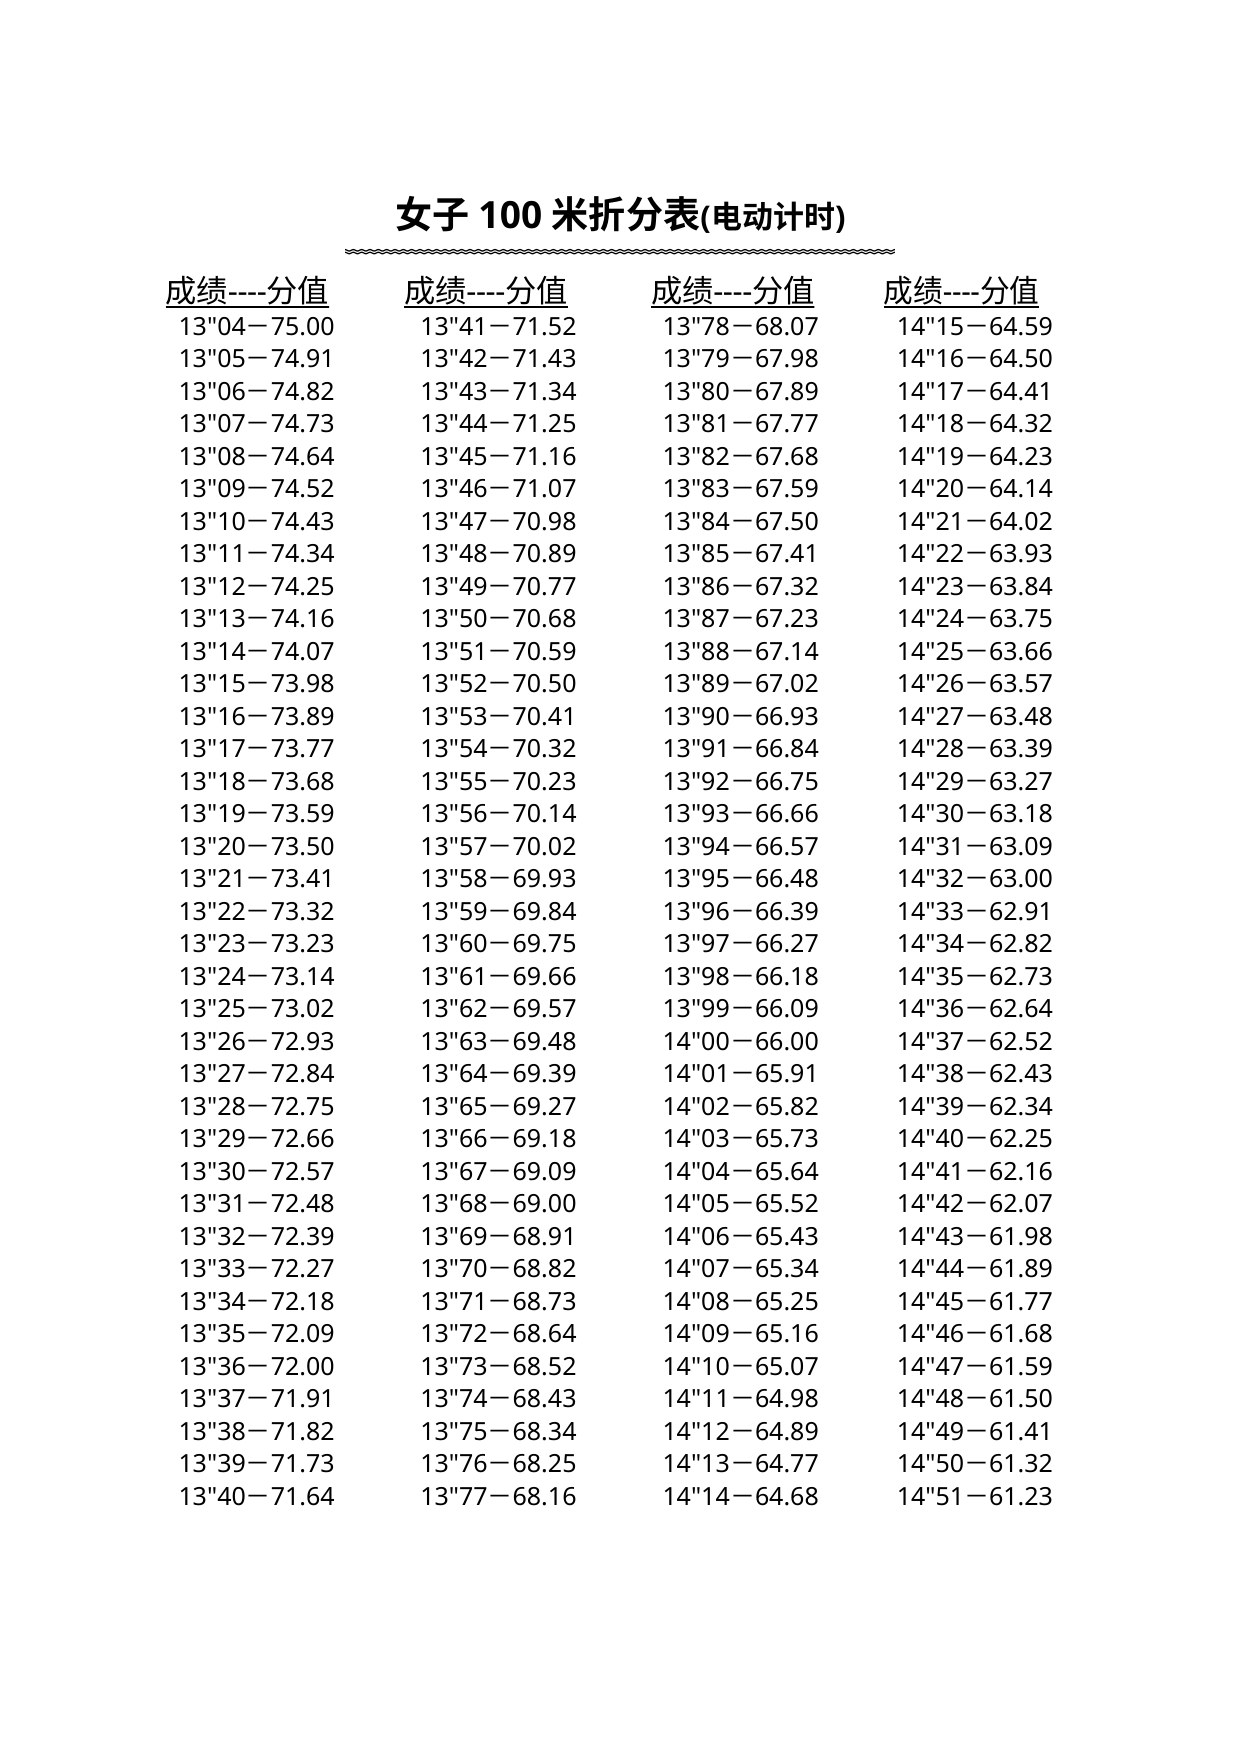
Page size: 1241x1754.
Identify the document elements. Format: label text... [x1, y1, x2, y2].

table_cell 13"69－68.91 [369, 1222, 612, 1254]
table_cell 13"68－69.00 [369, 1190, 612, 1222]
table_cell 13"97－66.27 [612, 930, 851, 962]
table_cell 13"78－68.07 [612, 313, 851, 344]
table_header 成绩----分值 [851, 273, 1076, 313]
table_cell 13"53－70.41 [369, 702, 612, 734]
table_cell 13"88－67.14 [612, 637, 851, 669]
table_cell 14"01－65.91 [612, 1060, 851, 1092]
table_cell 14"37－62.52 [851, 1027, 1076, 1059]
table_cell 13"30－72.57 [142, 1157, 369, 1189]
table_cell 13"10－74.43 [142, 507, 369, 539]
table_cell 13"59－69.84 [369, 897, 612, 929]
table_cell 13"83－67.59 [612, 475, 851, 507]
table_cell 14"44－61.89 [851, 1255, 1076, 1287]
table_cell 13"21－73.41 [142, 865, 369, 897]
table_cell 14"20－64.14 [851, 475, 1076, 507]
table_cell 13"85－67.41 [612, 540, 851, 572]
table_cell 13"84－67.50 [612, 507, 851, 539]
table_cell 13"90－66.93 [612, 702, 851, 734]
table_cell 13"28－72.75 [142, 1092, 369, 1124]
table_cell 14"33－62.91 [851, 897, 1076, 929]
table_cell 14"25－63.66 [851, 637, 1076, 669]
table_cell 14"46－61.68 [851, 1320, 1076, 1352]
table_cell 14"48－61.50 [851, 1385, 1076, 1417]
table_cell 13"51－70.59 [369, 637, 612, 669]
table_cell 14"10－65.07 [612, 1352, 851, 1384]
table_cell 13"13－74.16 [142, 605, 369, 637]
table_cell 13"25－73.02 [142, 995, 369, 1027]
table_cell 14"30－63.18 [851, 800, 1076, 832]
table_cell 13"96－66.39 [612, 897, 851, 929]
table_cell 13"35－72.09 [142, 1320, 369, 1352]
table_cell 14"41－62.16 [851, 1157, 1076, 1189]
table_cell 13"41－71.52 [369, 313, 612, 344]
table_cell 14"05－65.52 [612, 1190, 851, 1222]
table_cell 13"24－73.14 [142, 962, 369, 994]
table_cell 14"18－64.32 [851, 410, 1076, 442]
table_cell 13"04－75.00 [142, 313, 369, 344]
table_cell 13"08－74.64 [142, 442, 369, 474]
table_cell 13"66－69.18 [369, 1125, 612, 1157]
table_cell 14"40－62.25 [851, 1125, 1076, 1157]
table_cell 14"06－65.43 [612, 1222, 851, 1254]
table_cell 14"02－65.82 [612, 1092, 851, 1124]
table_cell 14"07－65.34 [612, 1255, 851, 1287]
table_cell 13"26－72.93 [142, 1027, 369, 1059]
table_cell 13"38－71.82 [142, 1417, 369, 1449]
table_cell 13"98－66.18 [612, 962, 851, 994]
table_cell 13"56－70.14 [369, 800, 612, 832]
table_cell 14"26－63.57 [851, 670, 1076, 702]
table_cell 14"50－61.32 [851, 1450, 1076, 1482]
table_cell 13"09－74.52 [142, 475, 369, 507]
table_cell 13"39－71.73 [142, 1450, 369, 1482]
table_cell 14"08－65.25 [612, 1287, 851, 1319]
table_cell 13"57－70.02 [369, 832, 612, 864]
table_cell 14"04－65.64 [612, 1157, 851, 1189]
table_cell 13"31－72.48 [142, 1190, 369, 1222]
table_cell 13"86－67.32 [612, 572, 851, 604]
table_cell 14"38－62.43 [851, 1060, 1076, 1092]
table_cell 13"82－67.68 [612, 442, 851, 474]
table_cell 14"27－63.48 [851, 702, 1076, 734]
table_cell 13"80－67.89 [612, 377, 851, 409]
table_cell 13"52－70.50 [369, 670, 612, 702]
table_cell 13"40－71.64 [142, 1482, 369, 1517]
table_cell 13"79－67.98 [612, 345, 851, 377]
table_cell 13"46－71.07 [369, 475, 612, 507]
table_cell 14"43－61.98 [851, 1222, 1076, 1254]
table_cell 13"74－68.43 [369, 1385, 612, 1417]
table_cell 14"11－64.98 [612, 1385, 851, 1417]
table_cell 13"61－69.66 [369, 962, 612, 994]
table_cell 14"13－64.77 [612, 1450, 851, 1482]
table_cell 14"19－64.23 [851, 442, 1076, 474]
table_cell 13"48－70.89 [369, 540, 612, 572]
table_cell 13"16－73.89 [142, 702, 369, 734]
table_cell 14"12－64.89 [612, 1417, 851, 1449]
table_cell 13"07－74.73 [142, 410, 369, 442]
table_cell 13"37－71.91 [142, 1385, 369, 1417]
table_header 成绩----分值 [612, 273, 851, 313]
table_cell 13"42－71.43 [369, 345, 612, 377]
table_cell 13"99－66.09 [612, 995, 851, 1027]
table_cell 13"65－69.27 [369, 1092, 612, 1124]
table_cell 14"28－63.39 [851, 735, 1076, 767]
table_cell 14"17－64.41 [851, 377, 1076, 409]
table_cell 13"54－70.32 [369, 735, 612, 767]
table_cell 13"19－73.59 [142, 800, 369, 832]
table_cell 14"09－65.16 [612, 1320, 851, 1352]
table_cell 14"29－63.27 [851, 767, 1076, 799]
table_cell 13"44－71.25 [369, 410, 612, 442]
table_cell 13"75－68.34 [369, 1417, 612, 1449]
table_cell 13"95－66.48 [612, 865, 851, 897]
table_cell 14"14－64.68 [612, 1482, 851, 1517]
table_cell 13"73－68.52 [369, 1352, 612, 1384]
table_cell 14"00－66.00 [612, 1027, 851, 1059]
table_cell 14"16－64.50 [851, 345, 1076, 377]
table_cell 13"50－70.68 [369, 605, 612, 637]
table_cell 13"71－68.73 [369, 1287, 612, 1319]
table_cell 13"12－74.25 [142, 572, 369, 604]
table_cell 13"27－72.84 [142, 1060, 369, 1092]
table_cell 13"89－67.02 [612, 670, 851, 702]
table_cell 13"20－73.50 [142, 832, 369, 864]
table_cell 14"36－62.64 [851, 995, 1076, 1027]
table_cell 13"11－74.34 [142, 540, 369, 572]
table_cell 14"51－61.23 [851, 1482, 1076, 1517]
table_cell 13"33－72.27 [142, 1255, 369, 1287]
table_cell 13"62－69.57 [369, 995, 612, 1027]
table_cell 14"35－62.73 [851, 962, 1076, 994]
table_cell 14"21－64.02 [851, 507, 1076, 539]
table_cell 13"15－73.98 [142, 670, 369, 702]
table_cell 14"22－63.93 [851, 540, 1076, 572]
table_cell 14"03－65.73 [612, 1125, 851, 1157]
table_cell 14"49－61.41 [851, 1417, 1076, 1449]
table_cell 13"64－69.39 [369, 1060, 612, 1092]
table_cell 14"39－62.34 [851, 1092, 1076, 1124]
table_cell 13"77－68.16 [369, 1482, 612, 1517]
table_cell 13"72－68.64 [369, 1320, 612, 1352]
table_cell 14"32－63.00 [851, 865, 1076, 897]
table_cell 14"15－64.59 [851, 313, 1076, 344]
table_cell 14"42－62.07 [851, 1190, 1076, 1222]
table_cell 13"14－74.07 [142, 637, 369, 669]
table_header 成绩----分值 [142, 273, 369, 313]
table_cell 13"45－71.16 [369, 442, 612, 474]
table_cell 13"93－66.66 [612, 800, 851, 832]
table_cell 13"76－68.25 [369, 1450, 612, 1482]
table_cell 13"55－70.23 [369, 767, 612, 799]
table_cell 13"63－69.48 [369, 1027, 612, 1059]
table_header 成绩----分值 [369, 273, 612, 313]
table_cell 13"22－73.32 [142, 897, 369, 929]
table_cell 13"34－72.18 [142, 1287, 369, 1319]
table_cell 14"23－63.84 [851, 572, 1076, 604]
table_cell 13"18－73.68 [142, 767, 369, 799]
table_cell 14"31－63.09 [851, 832, 1076, 864]
table_cell 13"47－70.98 [369, 507, 612, 539]
table_cell 13"29－72.66 [142, 1125, 369, 1157]
table_cell 13"58－69.93 [369, 865, 612, 897]
table_cell 14"45－61.77 [851, 1287, 1076, 1319]
table_cell 13"49－70.77 [369, 572, 612, 604]
table_cell 13"67－69.09 [369, 1157, 612, 1189]
table_cell 13"05－74.91 [142, 345, 369, 377]
table_cell 13"60－69.75 [369, 930, 612, 962]
table_cell 13"81－67.77 [612, 410, 851, 442]
table_cell 14"34－62.82 [851, 930, 1076, 962]
table_cell 14"47－61.59 [851, 1352, 1076, 1384]
table_cell 13"70－68.82 [369, 1255, 612, 1287]
table_cell 14"24－63.75 [851, 605, 1076, 637]
table_cell 13"23－73.23 [142, 930, 369, 962]
table_cell 13"94－66.57 [612, 832, 851, 864]
table_cell 13"43－71.34 [369, 377, 612, 409]
table_cell 13"17－73.77 [142, 735, 369, 767]
table_cell 13"32－72.39 [142, 1222, 369, 1254]
table_cell 13"06－74.82 [142, 377, 369, 409]
table_cell 13"92－66.75 [612, 767, 851, 799]
table_cell 13"36－72.00 [142, 1352, 369, 1384]
table_cell 13"87－67.23 [612, 605, 851, 637]
table_cell 13"91－66.84 [612, 735, 851, 767]
